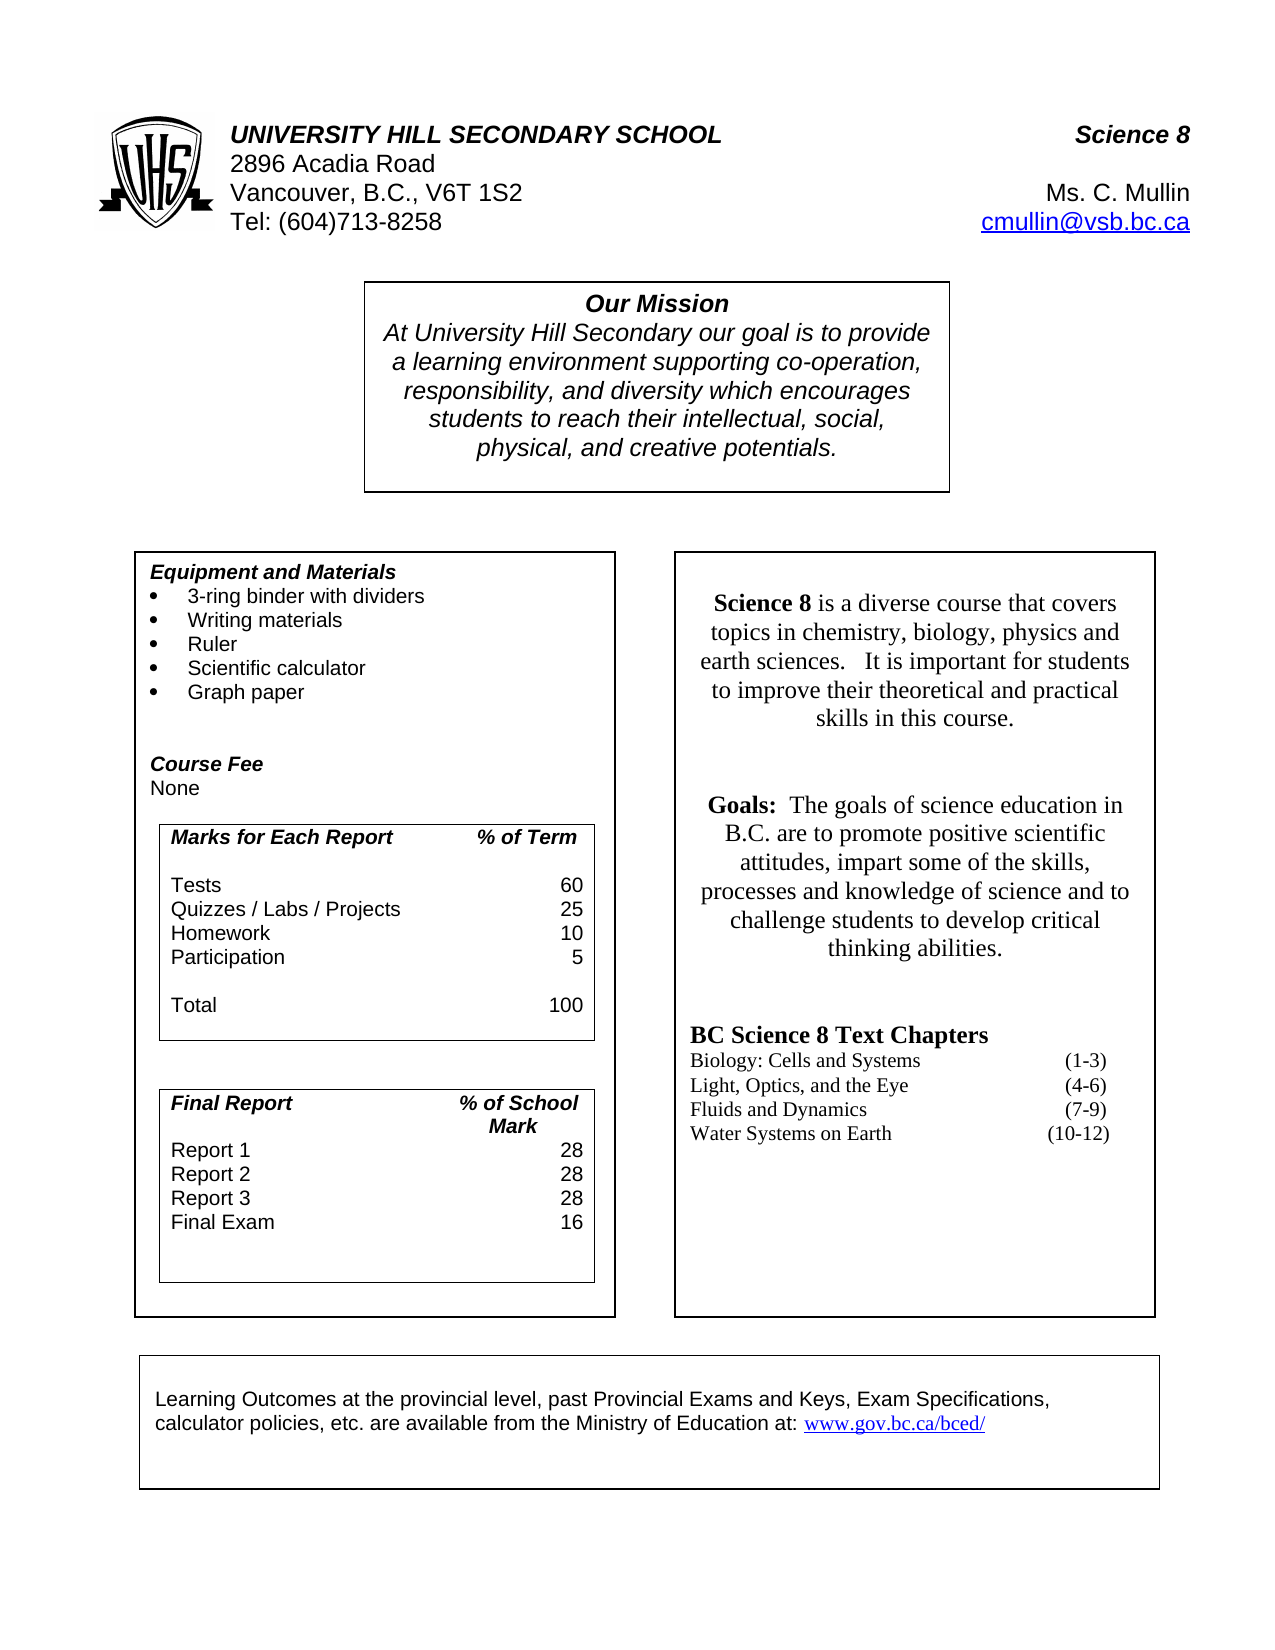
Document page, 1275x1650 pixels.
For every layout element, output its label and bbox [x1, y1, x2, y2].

picture [93, 112, 214, 231]
